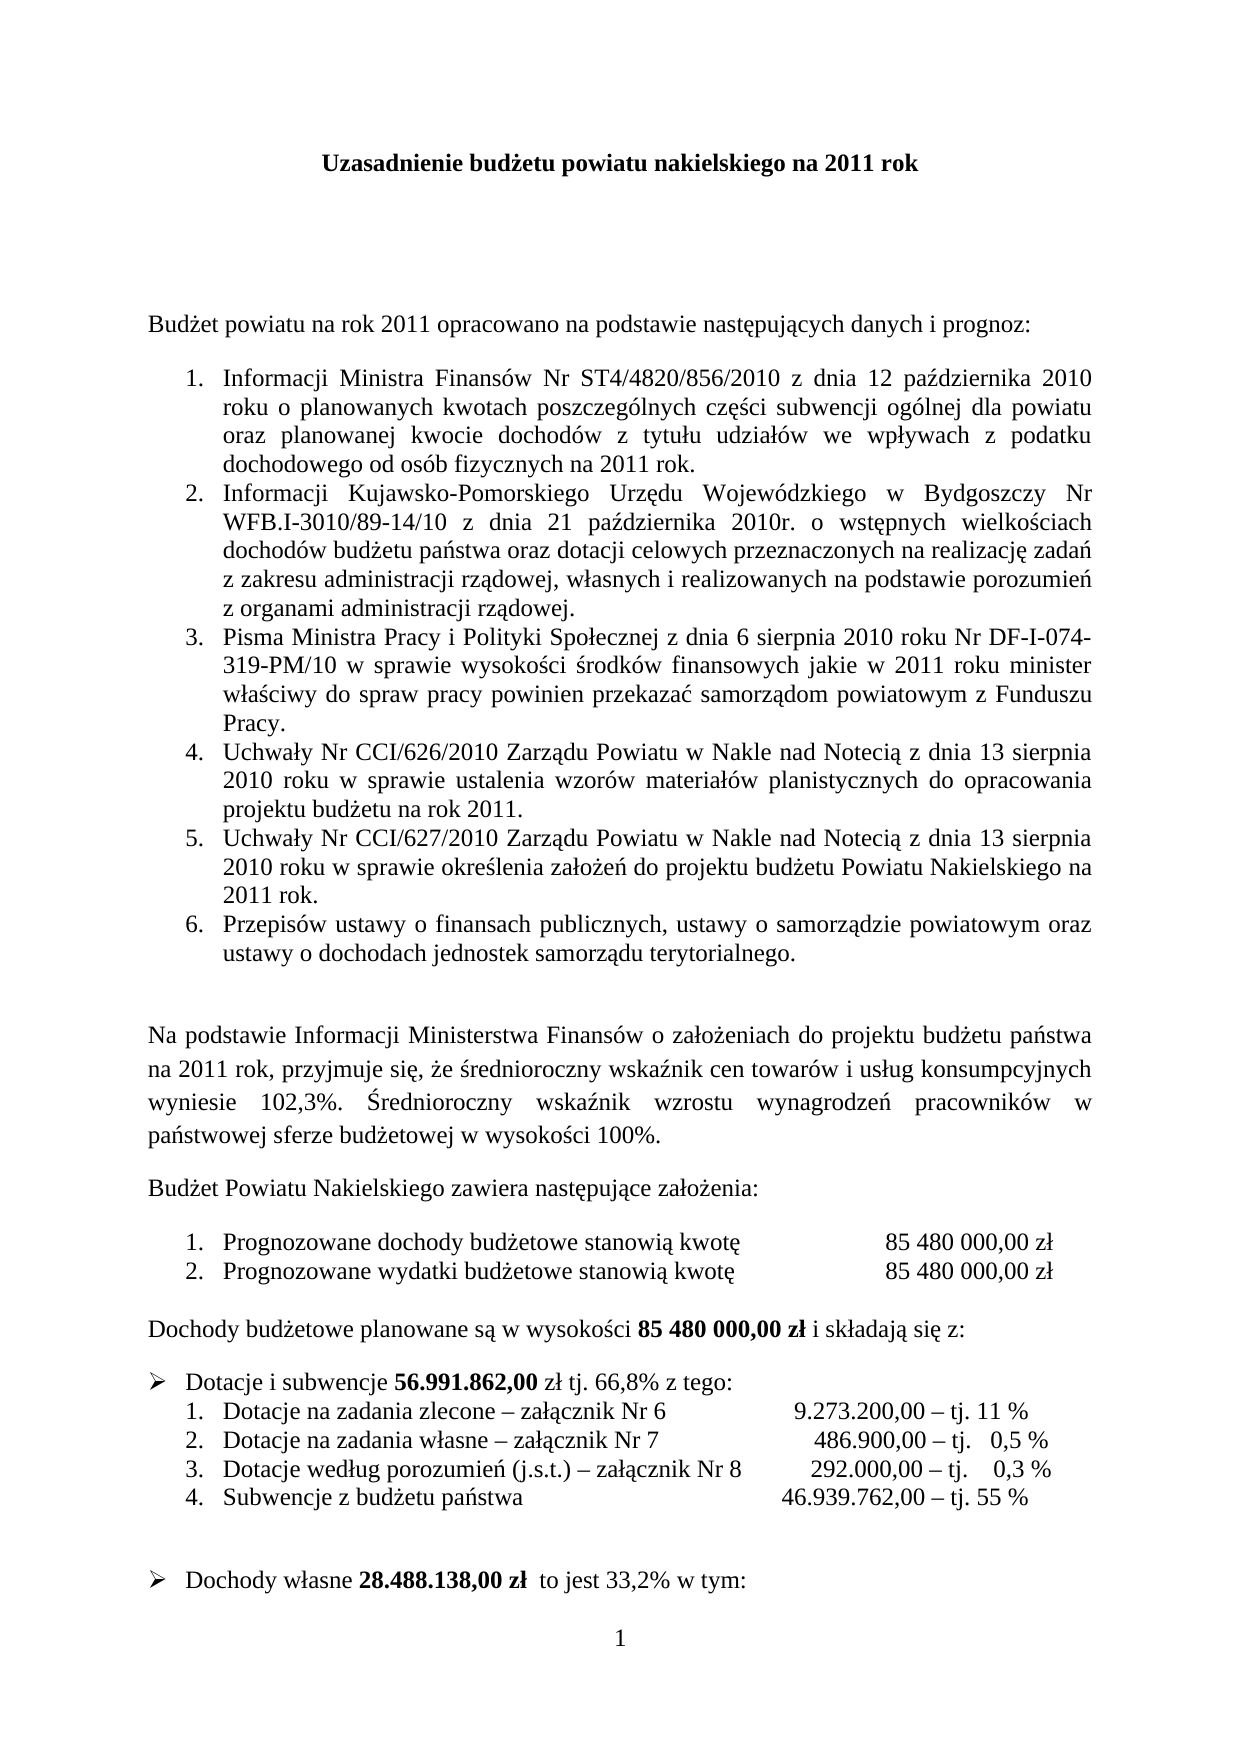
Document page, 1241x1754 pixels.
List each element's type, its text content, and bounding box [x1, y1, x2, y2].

list Prognozowane wydatki budżetowe stanowią kwotę 85 480 000,00 zł [185, 1256, 1093, 1285]
text Budżet powiatu na rok 2011 opracowano na podstawie następujących danych i prognoz: [148, 309, 1093, 338]
text Budżet Powiatu Nakielskiego zawiera następujące założenia: [148, 1173, 1093, 1202]
list Dotacje na zadania zlecone – załącznik Nr 6 9.273.200,00 – tj. 11 % [185, 1396, 1093, 1425]
list Prognozowane dochody budżetowe stanowią kwotę 85 480 000,00 zł [185, 1227, 1093, 1256]
text Uzasadnienie budżetu powiatu nakielskiego na 2011 rok [148, 148, 1093, 176]
list Dotacje na zadania własne – załącznik Nr 7 486.900,00 – tj. 0,5 % [185, 1425, 1093, 1454]
list Przepisów ustawy o finansach publicznych, ustawy o samorządzie powiatowym oraz ustawy o dochodach jednostek samorządu terytorialnego. [185, 909, 1093, 967]
list Uchwały Nr CCI/627/2010 Zarządu Powiatu w Nakle nad Notecią z dnia 13 sierpnia 2010 roku w sprawie określenia założeń do projektu budżetu Powiatu Nakielskiego na 2011 rok. [185, 823, 1093, 909]
text Dochody budżetowe planowane są w wysokości 85 480 000,00 zł i składają się z: [148, 1314, 1093, 1342]
list Informacji Ministra Finansów Nr ST4/4820/856/2010 z dnia 12 października 2010 roku o planowanych kwotach poszczególnych części subwencji ogólnej dla powiatu oraz planowanej kwocie dochodów z tytułu udziałów we wpływach z podatku dochodowego od osób fizycznych na 2011 rok. [185, 363, 1093, 478]
list Informacji Kujawsko-Pomorskiego Urzędu Wojewódzkiego w Bydgoszczy Nr WFB.I-3010/89-14/10 z dnia 21 października 2010r. o wstępnych wielkościach dochodów budżetu państwa oraz dotacji celowych przeznaczonych na realizację zadań z zakresu administracji rządowej, własnych i realizowanych na podstawie porozumień z organami administracji rządowej. [185, 478, 1093, 622]
text Na podstawie Informacji Ministerstwa Finansów o założeniach do projektu budżetu państwa na 2011 rok, przyjmuje się, że średnioroczny wskaźnik cen towarów i usług konsumpcyjnych wyniesie 102,3%. Średnioroczny wskaźnik wzrostu wynagrodzeń pracowników w państwowej sferze budżetowej w wysokości 100%. [148, 1021, 1093, 1148]
list Dotacje i subwencje 56.991.862,00 zł tj. 66,8% z tego: [148, 1367, 1093, 1396]
list Uchwały Nr CCI/626/2010 Zarządu Powiatu w Nakle nad Notecią z dnia 13 sierpnia 2010 roku w sprawie ustalenia wzorów materiałów planistycznych do opracowania projektu budżetu na rok 2011. [185, 737, 1093, 823]
list Pisma Ministra Pracy i Polityki Społecznej z dnia 6 sierpnia 2010 roku Nr DF-I-074-319-PM/10 w sprawie wysokości środków finansowych jakie w 2011 roku minister właściwy do spraw pracy powinien przekazać samorządom powiatowym z Funduszu Pracy. [185, 622, 1093, 737]
list Subwencje z budżetu państwa 46.939.762,00 – tj. 55 % [185, 1482, 1093, 1511]
list Dotacje według porozumień (j.s.t.) – załącznik Nr 8 292.000,00 – tj. 0,3 % [185, 1454, 1093, 1482]
list Dochody własne 28.488.138,00 zł to jest 33,2% w tym: [148, 1565, 1093, 1594]
